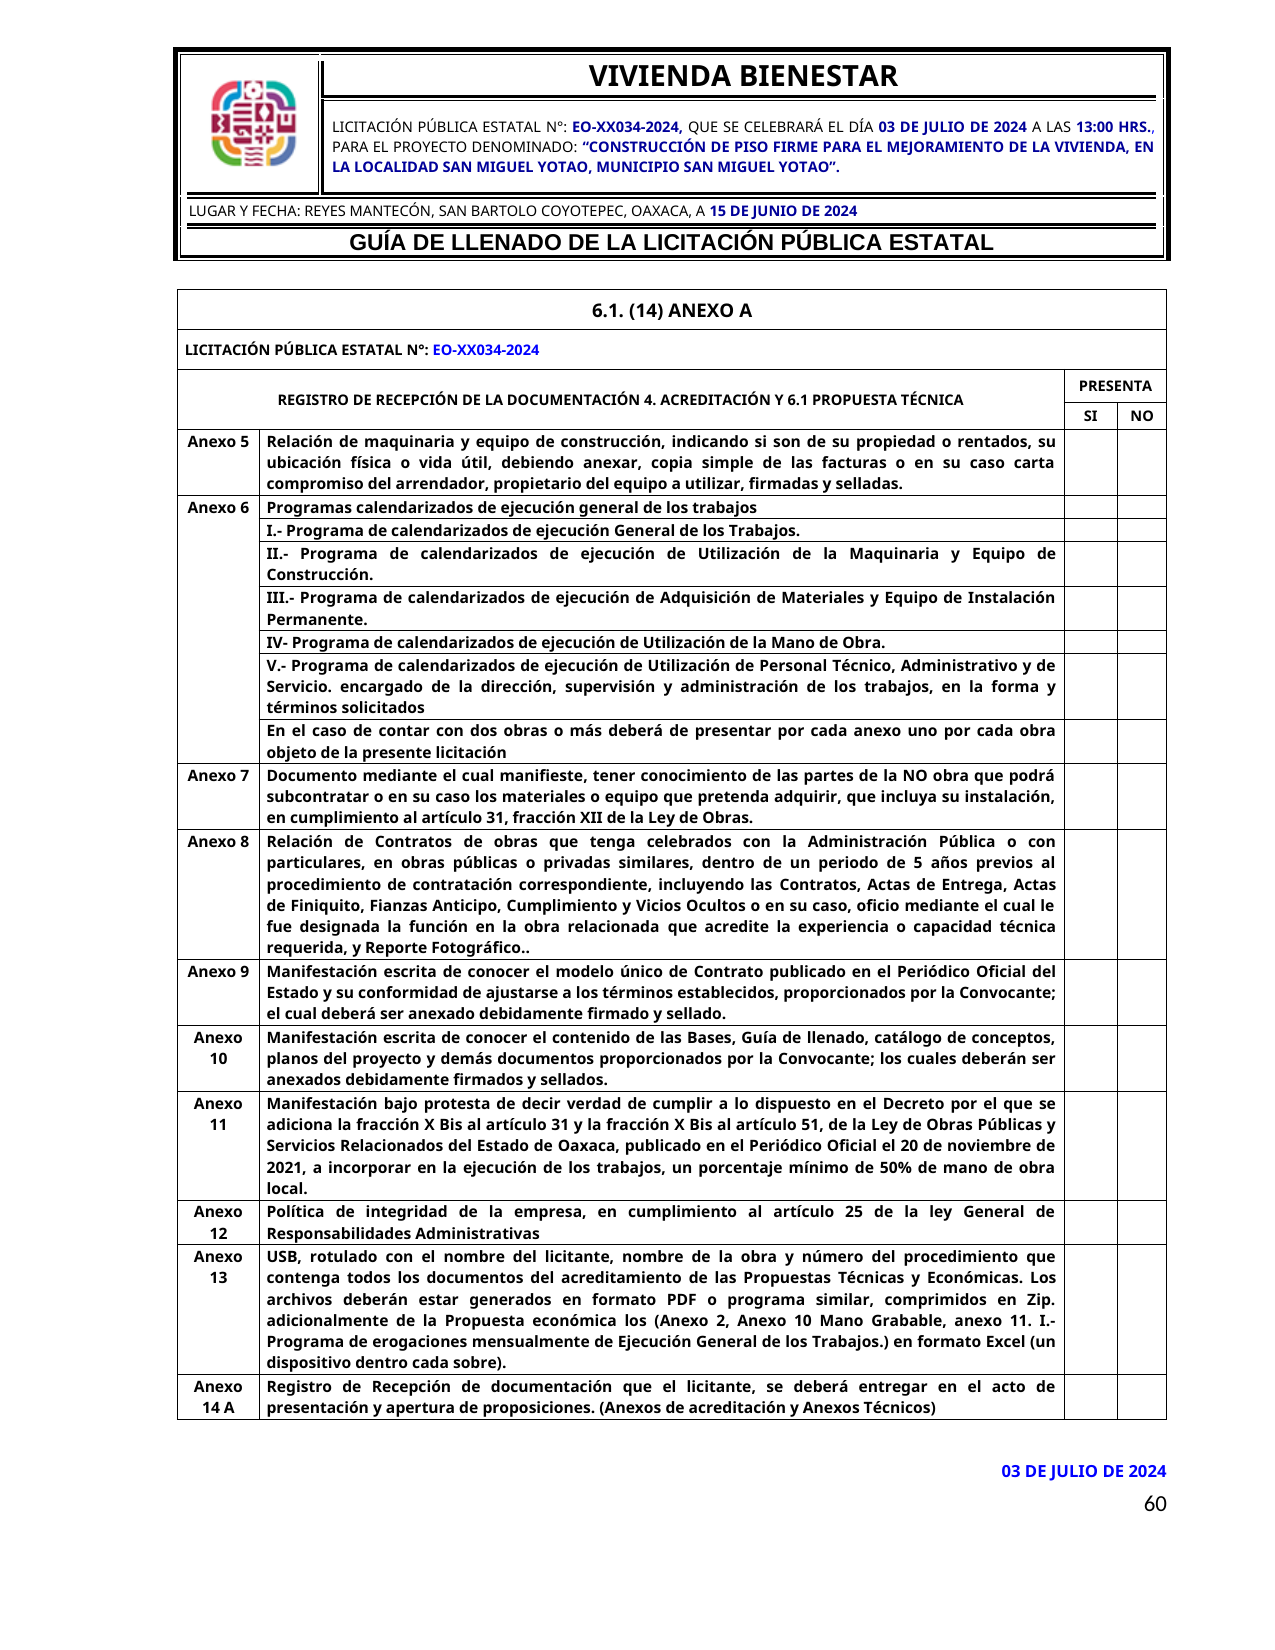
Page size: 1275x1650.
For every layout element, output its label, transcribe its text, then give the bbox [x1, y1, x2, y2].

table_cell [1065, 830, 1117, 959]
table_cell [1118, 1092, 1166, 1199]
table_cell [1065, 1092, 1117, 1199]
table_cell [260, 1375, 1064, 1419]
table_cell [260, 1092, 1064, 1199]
table_cell NO [1118, 403, 1166, 429]
table_cell PRESENTA [1065, 370, 1166, 402]
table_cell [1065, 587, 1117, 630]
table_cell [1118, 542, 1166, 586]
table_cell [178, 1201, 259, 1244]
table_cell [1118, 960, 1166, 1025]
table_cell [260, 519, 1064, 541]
picture [200, 73, 307, 172]
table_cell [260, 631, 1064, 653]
table_cell LICITACIÓN PÚBLICA ESTATAL N°: EO-XX034-2024 [178, 330, 1166, 369]
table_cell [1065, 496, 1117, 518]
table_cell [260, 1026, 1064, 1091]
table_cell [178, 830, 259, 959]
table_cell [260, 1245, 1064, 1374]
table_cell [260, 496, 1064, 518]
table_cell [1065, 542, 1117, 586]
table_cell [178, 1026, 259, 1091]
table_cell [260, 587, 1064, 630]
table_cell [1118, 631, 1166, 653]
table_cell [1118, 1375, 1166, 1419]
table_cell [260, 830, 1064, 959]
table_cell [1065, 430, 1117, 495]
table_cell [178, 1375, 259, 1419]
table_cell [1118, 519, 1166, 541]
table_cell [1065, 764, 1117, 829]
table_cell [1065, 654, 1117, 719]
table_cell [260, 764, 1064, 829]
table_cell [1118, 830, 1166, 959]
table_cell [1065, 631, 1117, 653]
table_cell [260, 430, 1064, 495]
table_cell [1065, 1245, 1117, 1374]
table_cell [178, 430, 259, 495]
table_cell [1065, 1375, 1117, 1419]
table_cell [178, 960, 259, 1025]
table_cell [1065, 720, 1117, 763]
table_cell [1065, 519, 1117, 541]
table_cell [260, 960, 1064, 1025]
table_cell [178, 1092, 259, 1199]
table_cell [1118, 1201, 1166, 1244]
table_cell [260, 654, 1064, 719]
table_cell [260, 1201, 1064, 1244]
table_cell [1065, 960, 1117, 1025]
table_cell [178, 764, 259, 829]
text 03 DE JULIO DE 2024 [177, 1459, 1167, 1482]
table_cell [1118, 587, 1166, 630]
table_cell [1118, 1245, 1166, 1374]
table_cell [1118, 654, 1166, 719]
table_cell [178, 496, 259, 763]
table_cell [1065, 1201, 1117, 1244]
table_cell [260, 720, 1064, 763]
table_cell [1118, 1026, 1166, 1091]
table_cell SI [1065, 403, 1117, 429]
table_header 6.1. (14) ANEXO A [178, 290, 1166, 329]
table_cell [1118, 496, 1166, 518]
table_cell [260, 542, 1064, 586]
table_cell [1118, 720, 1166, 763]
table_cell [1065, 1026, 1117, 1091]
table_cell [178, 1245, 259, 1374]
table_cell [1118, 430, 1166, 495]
table_cell REGISTRO DE RECEPCIÓN DE LA DOCUMENTACIÓN 4. ACREDITACIÓN Y 6.1 PROPUESTA TÉCNICA [178, 370, 1064, 429]
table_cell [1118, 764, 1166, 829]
